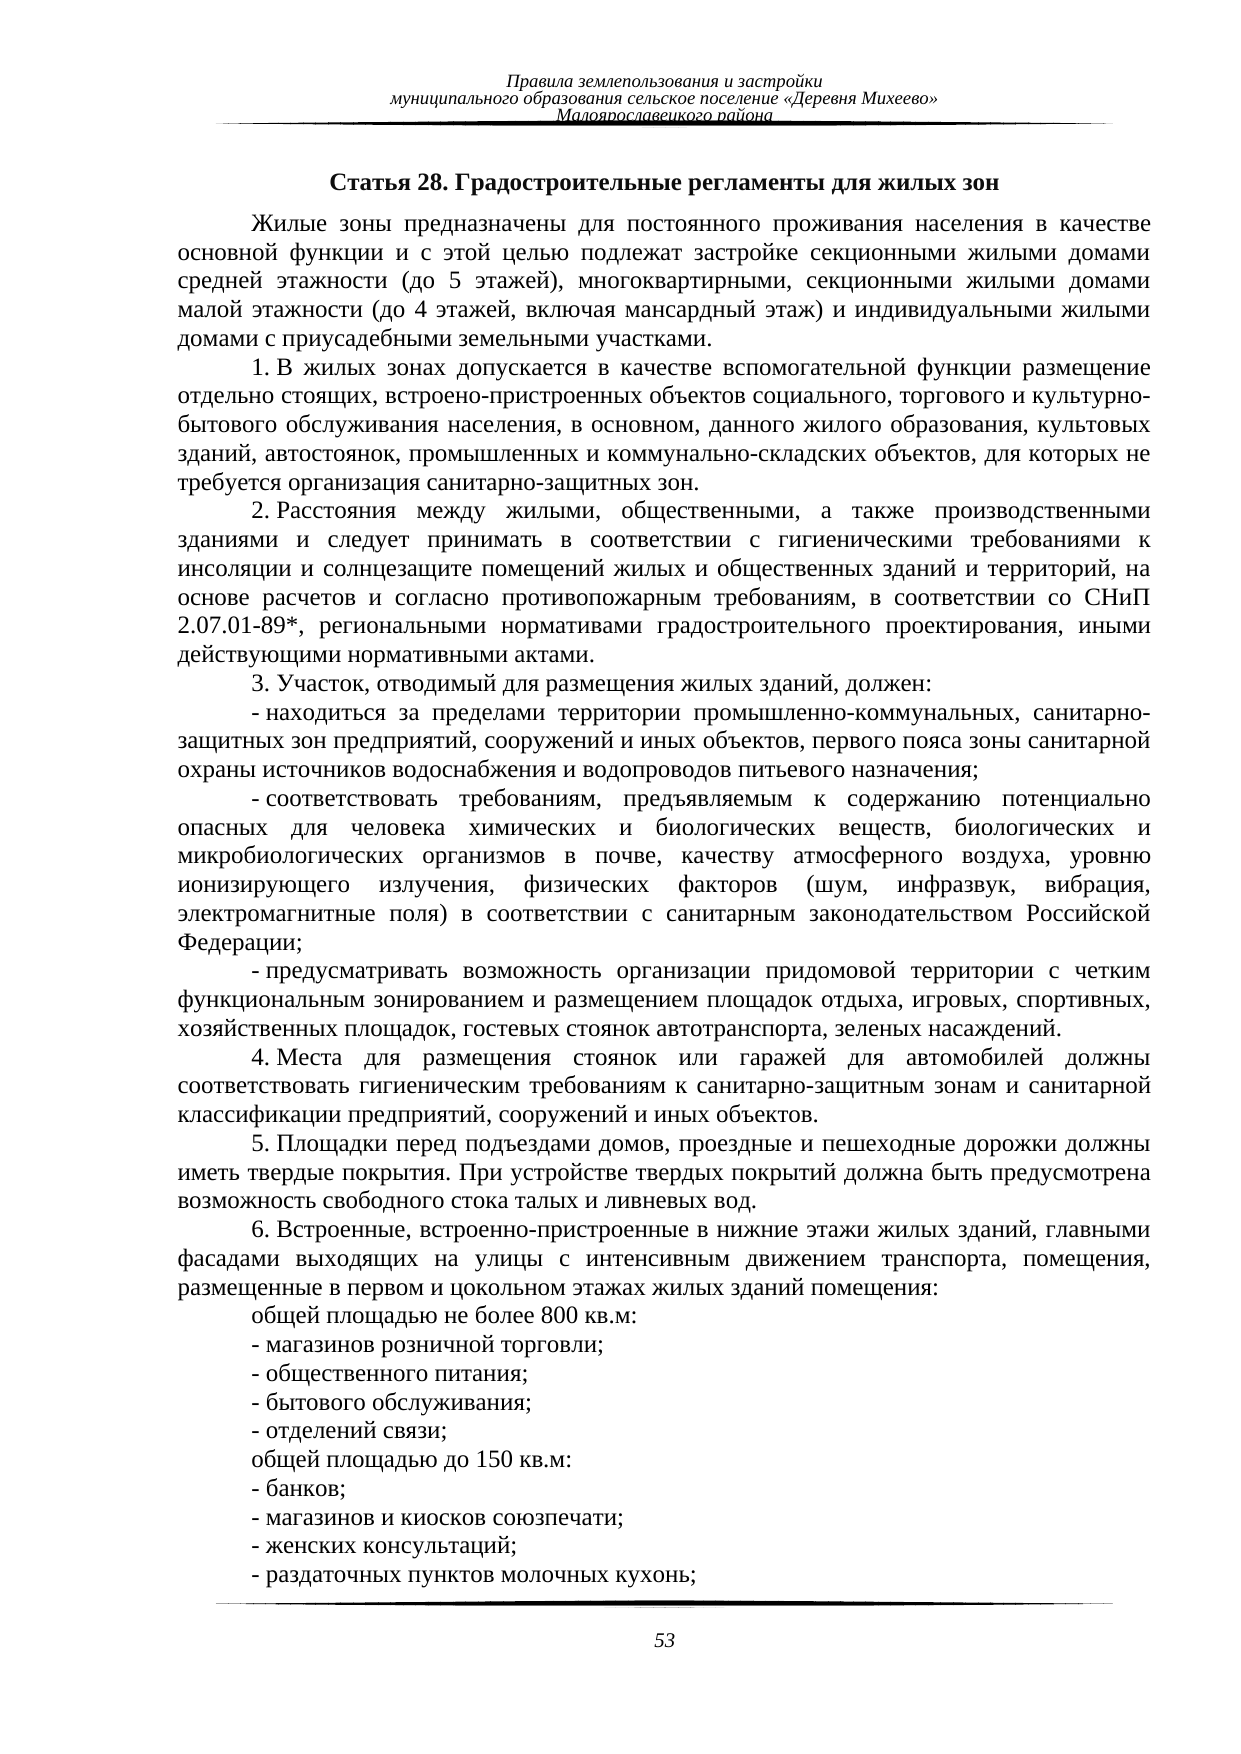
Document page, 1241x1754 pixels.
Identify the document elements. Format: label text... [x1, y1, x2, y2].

text - отделений связи; [177, 1415, 1152, 1444]
text - бытового обслуживания; [177, 1387, 1152, 1415]
text - магазинов и киосков союзпечати; [177, 1502, 1152, 1530]
text - находиться за пределами территории промышленно-коммунальных, санитарно-защитных зон предприятий, сооружений и иных объектов, первого пояса зоны санитарной охраны источников водоснабжения и водопроводов питьевого назначения; [177, 697, 1152, 783]
text 5. Площадки перед подъездами домов, проездные и пешеходные дорожки должны иметь твердые покрытия. При устройстве твердых покрытий должна быть предусмотрена возможность свободного стока талых и ливневых вод. [177, 1128, 1152, 1214]
text - женских консультаций; [177, 1530, 1152, 1559]
text 2. Расстояния между жилыми, общественными, а также производственными зданиями и следует принимать в соответствии с гигиеническими требованиями к инсоляции и солнцезащите помещений жилых и общественных зданий и территорий, на основе расчетов и согласно противопожарным требованиям, в соответствии со СНиП 2.07.01-89*, региональными нормативами градостроительного проектирования, иными действующими нормативными актами. [177, 495, 1152, 668]
subtitle Статья 28. Градостроительные регламенты для жилых зон [177, 167, 1152, 195]
text общей площадью до 150 кв.м: [177, 1444, 1152, 1473]
picture [215, 119, 1113, 128]
text Жилые зоны предназначены для постоянного проживания населения в качестве основной функции и с этой целью подлежат застройке секционными жилыми домами средней этажности (до 5 этажей), многоквартирными, секционными жилыми домами малой этажности (до 4 этажей, включая мансардный этаж) и индивидуальными жилыми домами с приусадебными земельными участками. [177, 208, 1152, 352]
text - магазинов розничной торговли; [177, 1329, 1152, 1358]
text 6. Встроенные, встроенно-пристроенные в нижние этажи жилых зданий, главными фасадами выходящих на улицы с интенсивным движением транспорта, помещения, размещенные в первом и цокольном этажах жилых зданий помещения: [177, 1214, 1152, 1300]
text - общественного питания; [177, 1358, 1152, 1387]
text - соответствовать требованиям, предъявляемым к содержанию потенциально опасных для человека химических и биологических веществ, биологических и микробиологических организмов в почве, качеству атмосферного воздуха, уровню ионизирующего излучения, физических факторов (шум, инфразвук, вибрация, электромагнитные поля) в соответствии с санитарным законодательством Российской Федерации; [177, 783, 1152, 955]
text - раздаточных пунктов молочных кухонь; [177, 1559, 1152, 1588]
picture [215, 1600, 1113, 1608]
text 4. Места для размещения стоянок или гаражей для автомобилей должны соответствовать гигиеническим требованиям к санитарно-защитным зонам и санитарной классификации предприятий, сооружений и иных объектов. [177, 1042, 1152, 1128]
text - предусматривать возможность организации придомовой территории с четким функциональным зонированием и размещением площадок отдыха, игровых, спортивных, хозяйственных площадок, гостевых стоянок автотранспорта, зеленых насаждений. [177, 955, 1152, 1042]
text общей площадью не более 800 кв.м: [177, 1300, 1152, 1329]
text 3. Участок, отводимый для размещения жилых зданий, должен: [177, 668, 1152, 697]
text 1. В жилых зонах допускается в качестве вспомогательной функции размещение отдельно стоящих, встроено-пристроенных объектов социального, торгового и культурно-бытового обслуживания населения, в основном, данного жилого образования, культовых зданий, автостоянок, промышленных и коммунально-складских объектов, для которых не требуется организация санитарно-защитных зон. [177, 352, 1152, 495]
text - банков; [177, 1473, 1152, 1502]
